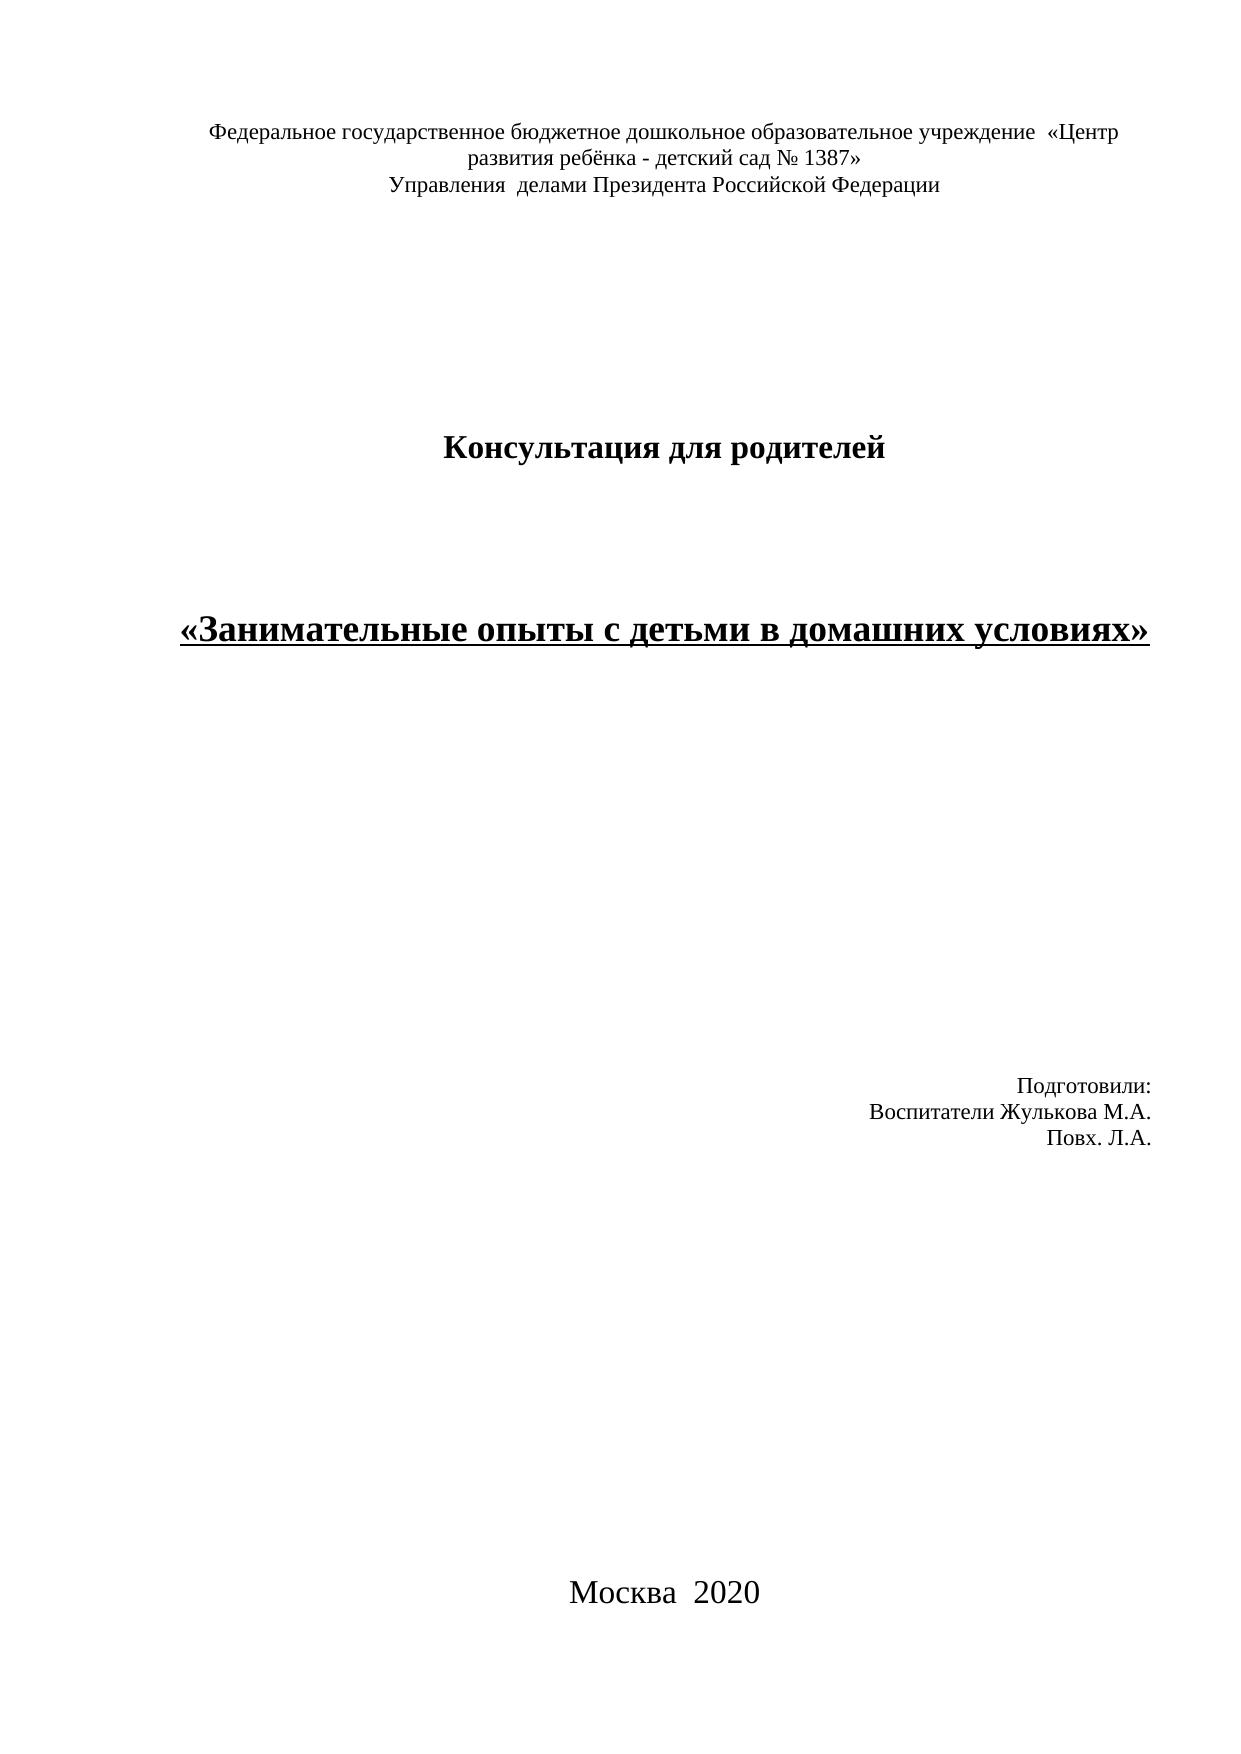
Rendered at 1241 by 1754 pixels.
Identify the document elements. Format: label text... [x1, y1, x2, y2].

text Подготовили: [177, 1072, 1152, 1098]
text Федеральное государственное бюджетное дошкольное образовательное учреждение «Центр развития ребёнка - детский сад № 1387» [177, 118, 1152, 171]
text Управления делами Президента Российской Федерации [177, 171, 1152, 197]
text Воспитатели Жулькова М.А. [177, 1098, 1152, 1124]
text Консультация для родителей [177, 427, 1152, 466]
text Повх. Л.А. [177, 1124, 1152, 1151]
text Москва 2020 [177, 1572, 1152, 1611]
text «Занимательные опыты с детьми в домашних условиях» [177, 607, 1152, 650]
